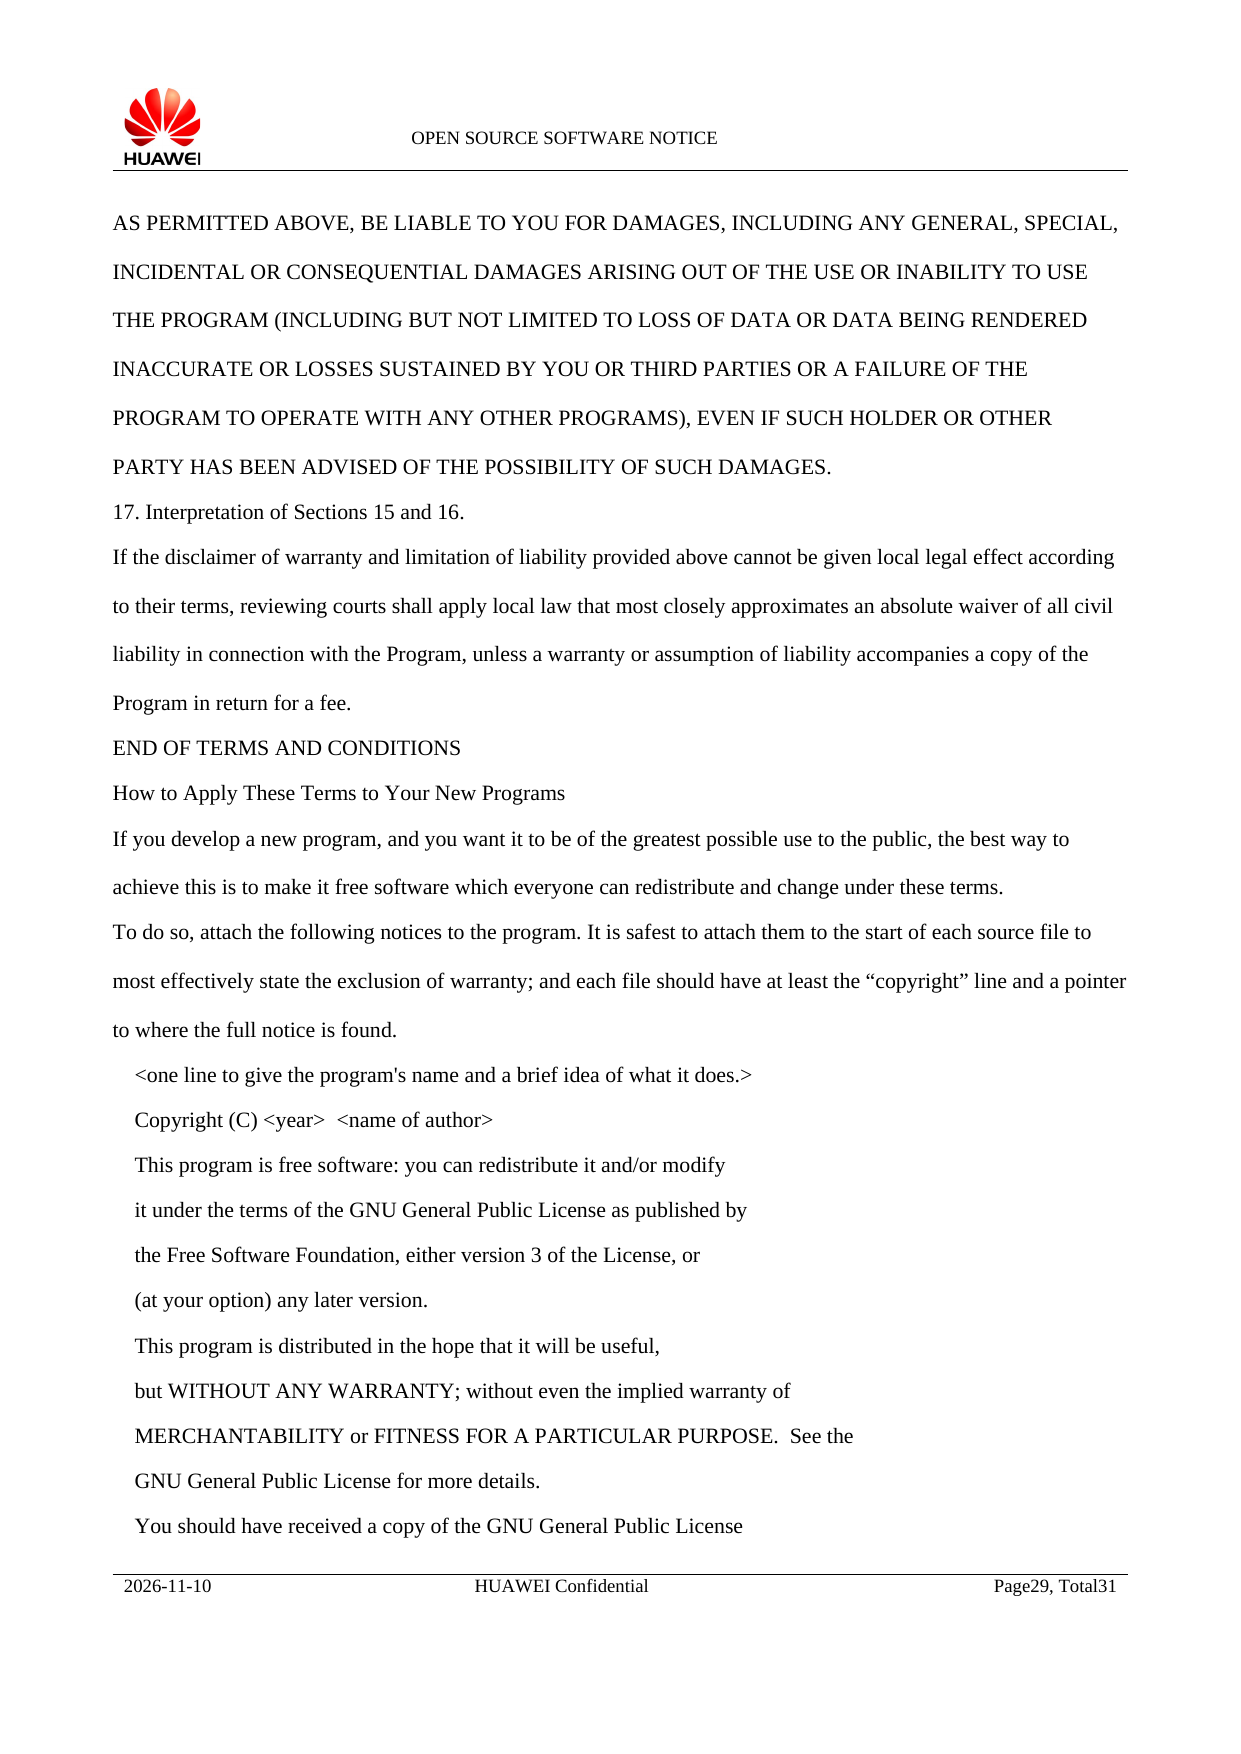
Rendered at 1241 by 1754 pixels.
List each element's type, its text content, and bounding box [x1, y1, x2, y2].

text How to Apply These Terms to Your New Programs [112, 777, 1128, 809]
text MERCHANTABILITY or FITNESS FOR A PARTICULAR PURPOSE. See the [112, 1419, 1128, 1452]
text Copyright (C) <year> <name of author> [112, 1103, 1128, 1136]
text 17. Interpretation of Sections 15 and 16. [112, 495, 1128, 528]
text To do so, attach the following notices to the program. It is safest to attach them to the start of each source file to most effectively state the exclusion of warranty; and each file should have at least the “copyright” line and a pointer to where the full notice is found. [112, 916, 1128, 1046]
text <one line to give the program's name and a brief idea of what it does.> [112, 1058, 1128, 1091]
text (at your option) any later version. [112, 1284, 1128, 1316]
text If you develop a new program, and you want it to be of the greatest possible use to the public, the best way to achieve this is to make it free software which everyone can redistribute and change under these terms. [112, 822, 1128, 903]
text This program is distributed in the hope that it will be useful, [112, 1329, 1128, 1361]
text END OF TERMS AND CONDITIONS [112, 732, 1128, 764]
text the Free Software Foundation, either version 3 of the License, or [112, 1239, 1128, 1271]
text You should have received a copy of the GNU General Public License [112, 1509, 1128, 1542]
text it under the terms of the GNU General Public License as published by [112, 1194, 1128, 1226]
text but WITHOUT ANY WARRANTY; without even the implied warranty of [112, 1374, 1128, 1407]
picture [124, 88, 201, 165]
text GNU General Public License for more details. [112, 1464, 1128, 1497]
text If the disclaimer of warranty and limitation of liability provided above cannot be given local legal effect according to their terms, reviewing courts shall apply local law that most closely approximates an absolute waiver of all civil liability in connection with the Program, unless a warranty or assumption of liability accompanies a copy of the Program in return for a fee. [112, 540, 1128, 719]
text This program is free software: you can redistribute it and/or modify [112, 1148, 1128, 1181]
